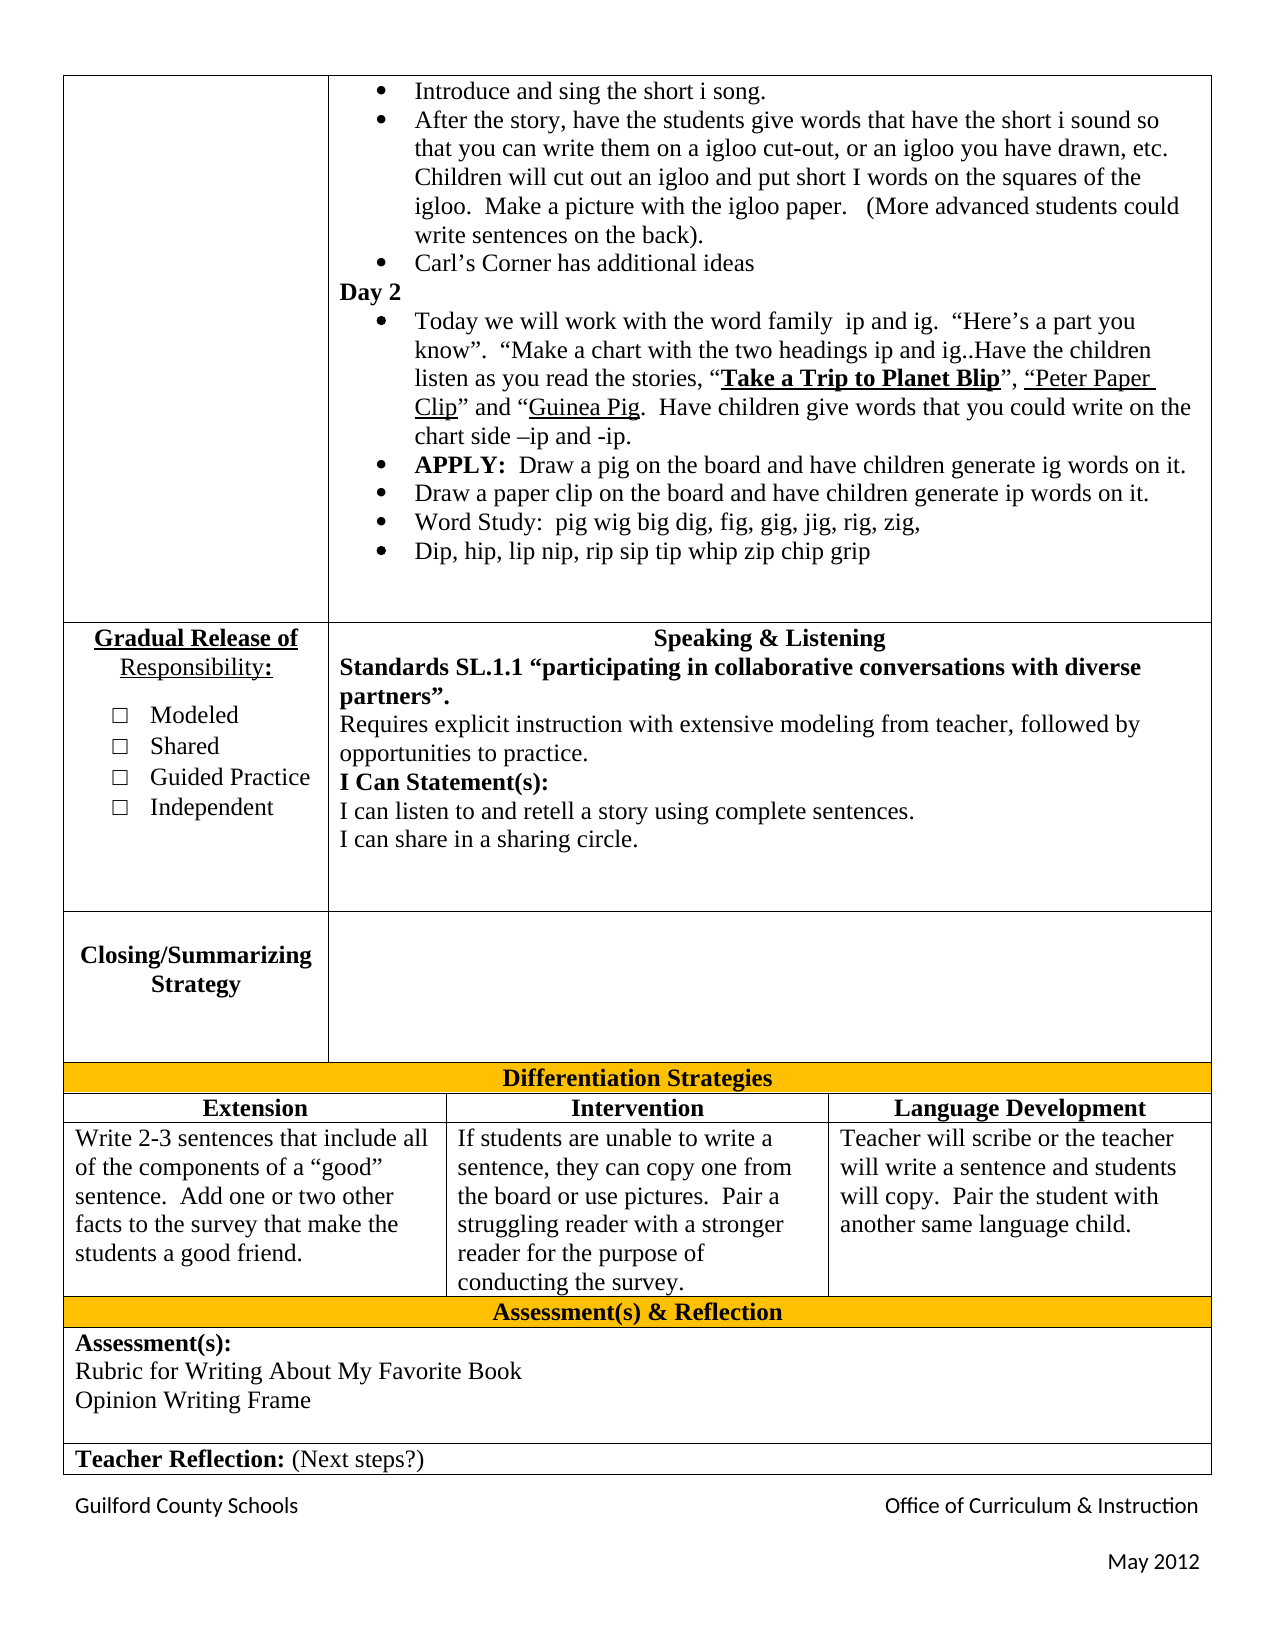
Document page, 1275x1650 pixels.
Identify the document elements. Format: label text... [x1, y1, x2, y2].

table_cell Intervention [447, 1094, 828, 1122]
table_cell Gradual Release of Responsibility: Modeled Shared Guided Practice Independent [64, 623, 328, 911]
table_cell Extension [64, 1094, 446, 1122]
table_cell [64, 76, 328, 622]
table_cell Teacher will scribe or the teacher will write a sentence and students will copy. Pair the student with another same language child. [829, 1123, 1211, 1296]
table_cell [64, 1444, 1211, 1473]
table_cell Assessment(s): Rubric for Writing About My Favorite Book Opinion Writing Frame [64, 1328, 1211, 1443]
table_cell Write 2-3 sentences that include all of the components of a “good” sentence. Add one or two other facts to the survey that make the students a good friend. [64, 1123, 446, 1296]
table_cell Differentiation Strategies [64, 1063, 1211, 1092]
table_cell Closing/Summarizing Strategy [64, 912, 328, 1062]
table_cell [329, 912, 1211, 1062]
table_cell If students are unable to write a sentence, they can copy one from the board or use pictures. Pair a struggling reader with a stronger reader for the purpose of conducting the survey. [447, 1123, 828, 1296]
table_cell Language Development [829, 1094, 1211, 1122]
table_cell Assessment(s) & Reflection [64, 1297, 1211, 1327]
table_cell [329, 76, 1211, 622]
table_cell Speaking & Listening Standards SL.1.1 “participating in collaborative conversations with diverse partners”. Requires explicit instruction with extensive modeling from teacher, followed by opportunities to practice. I Can Statement(s): I can listen to and retell a story using complete sentences. I can share in a sharing circle. [329, 623, 1211, 911]
